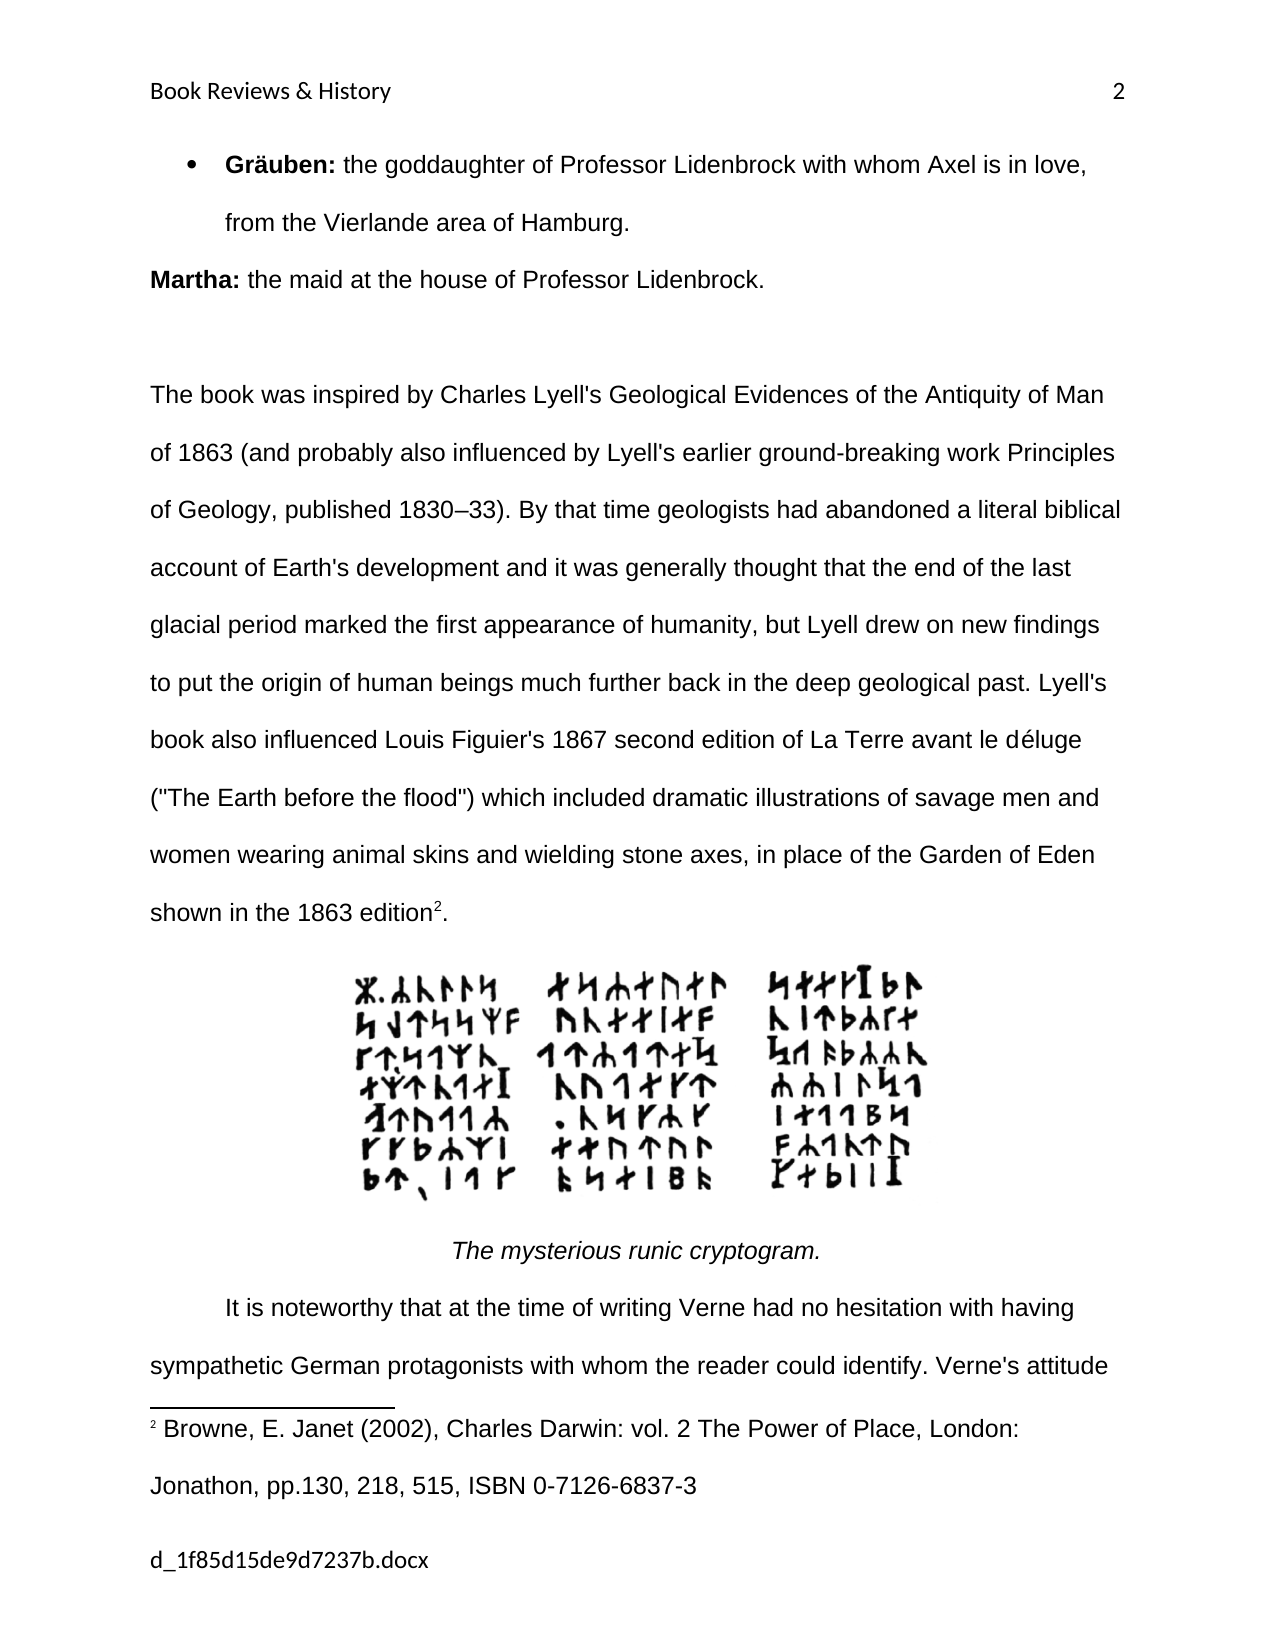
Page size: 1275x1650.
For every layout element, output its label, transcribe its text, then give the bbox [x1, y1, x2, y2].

text The book was inspired by Charles Lyell's Geological Evidences of the Antiquity of Man of 1863 (and probably also influenced by Lyell's earlier ground-breaking work Principles of Geology, published 1830–33). By that time geologists had abandoned a literal biblical account of Earth's development and it was generally thought that the end of the last glacial period marked the first appearance of humanity, but Lyell drew on new findings to put the origin of human beings much further back in the deep geological past. Lyell's book also influenced Louis Figuier's 1867 second edition of La Terre avant le déluge ("The Earth before the flood") which included dramatic illustrations of savage men and women wearing animal skins and wielding stone axes, in place of the Garden of Eden shown in the 1863 edition. [150, 380, 1125, 926]
list Gräuben: the goddaughter of Professor Lidenbrock with whom Axel is in love, from the Vierlande area of Hamburg. [187, 150, 1125, 236]
picture [336, 955, 939, 1206]
text The mysterious runic cryptogram. [150, 1236, 1125, 1264]
text Martha: the maid at the house of Professor Lidenbrock. [150, 265, 1125, 294]
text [150, 1293, 1125, 1379]
